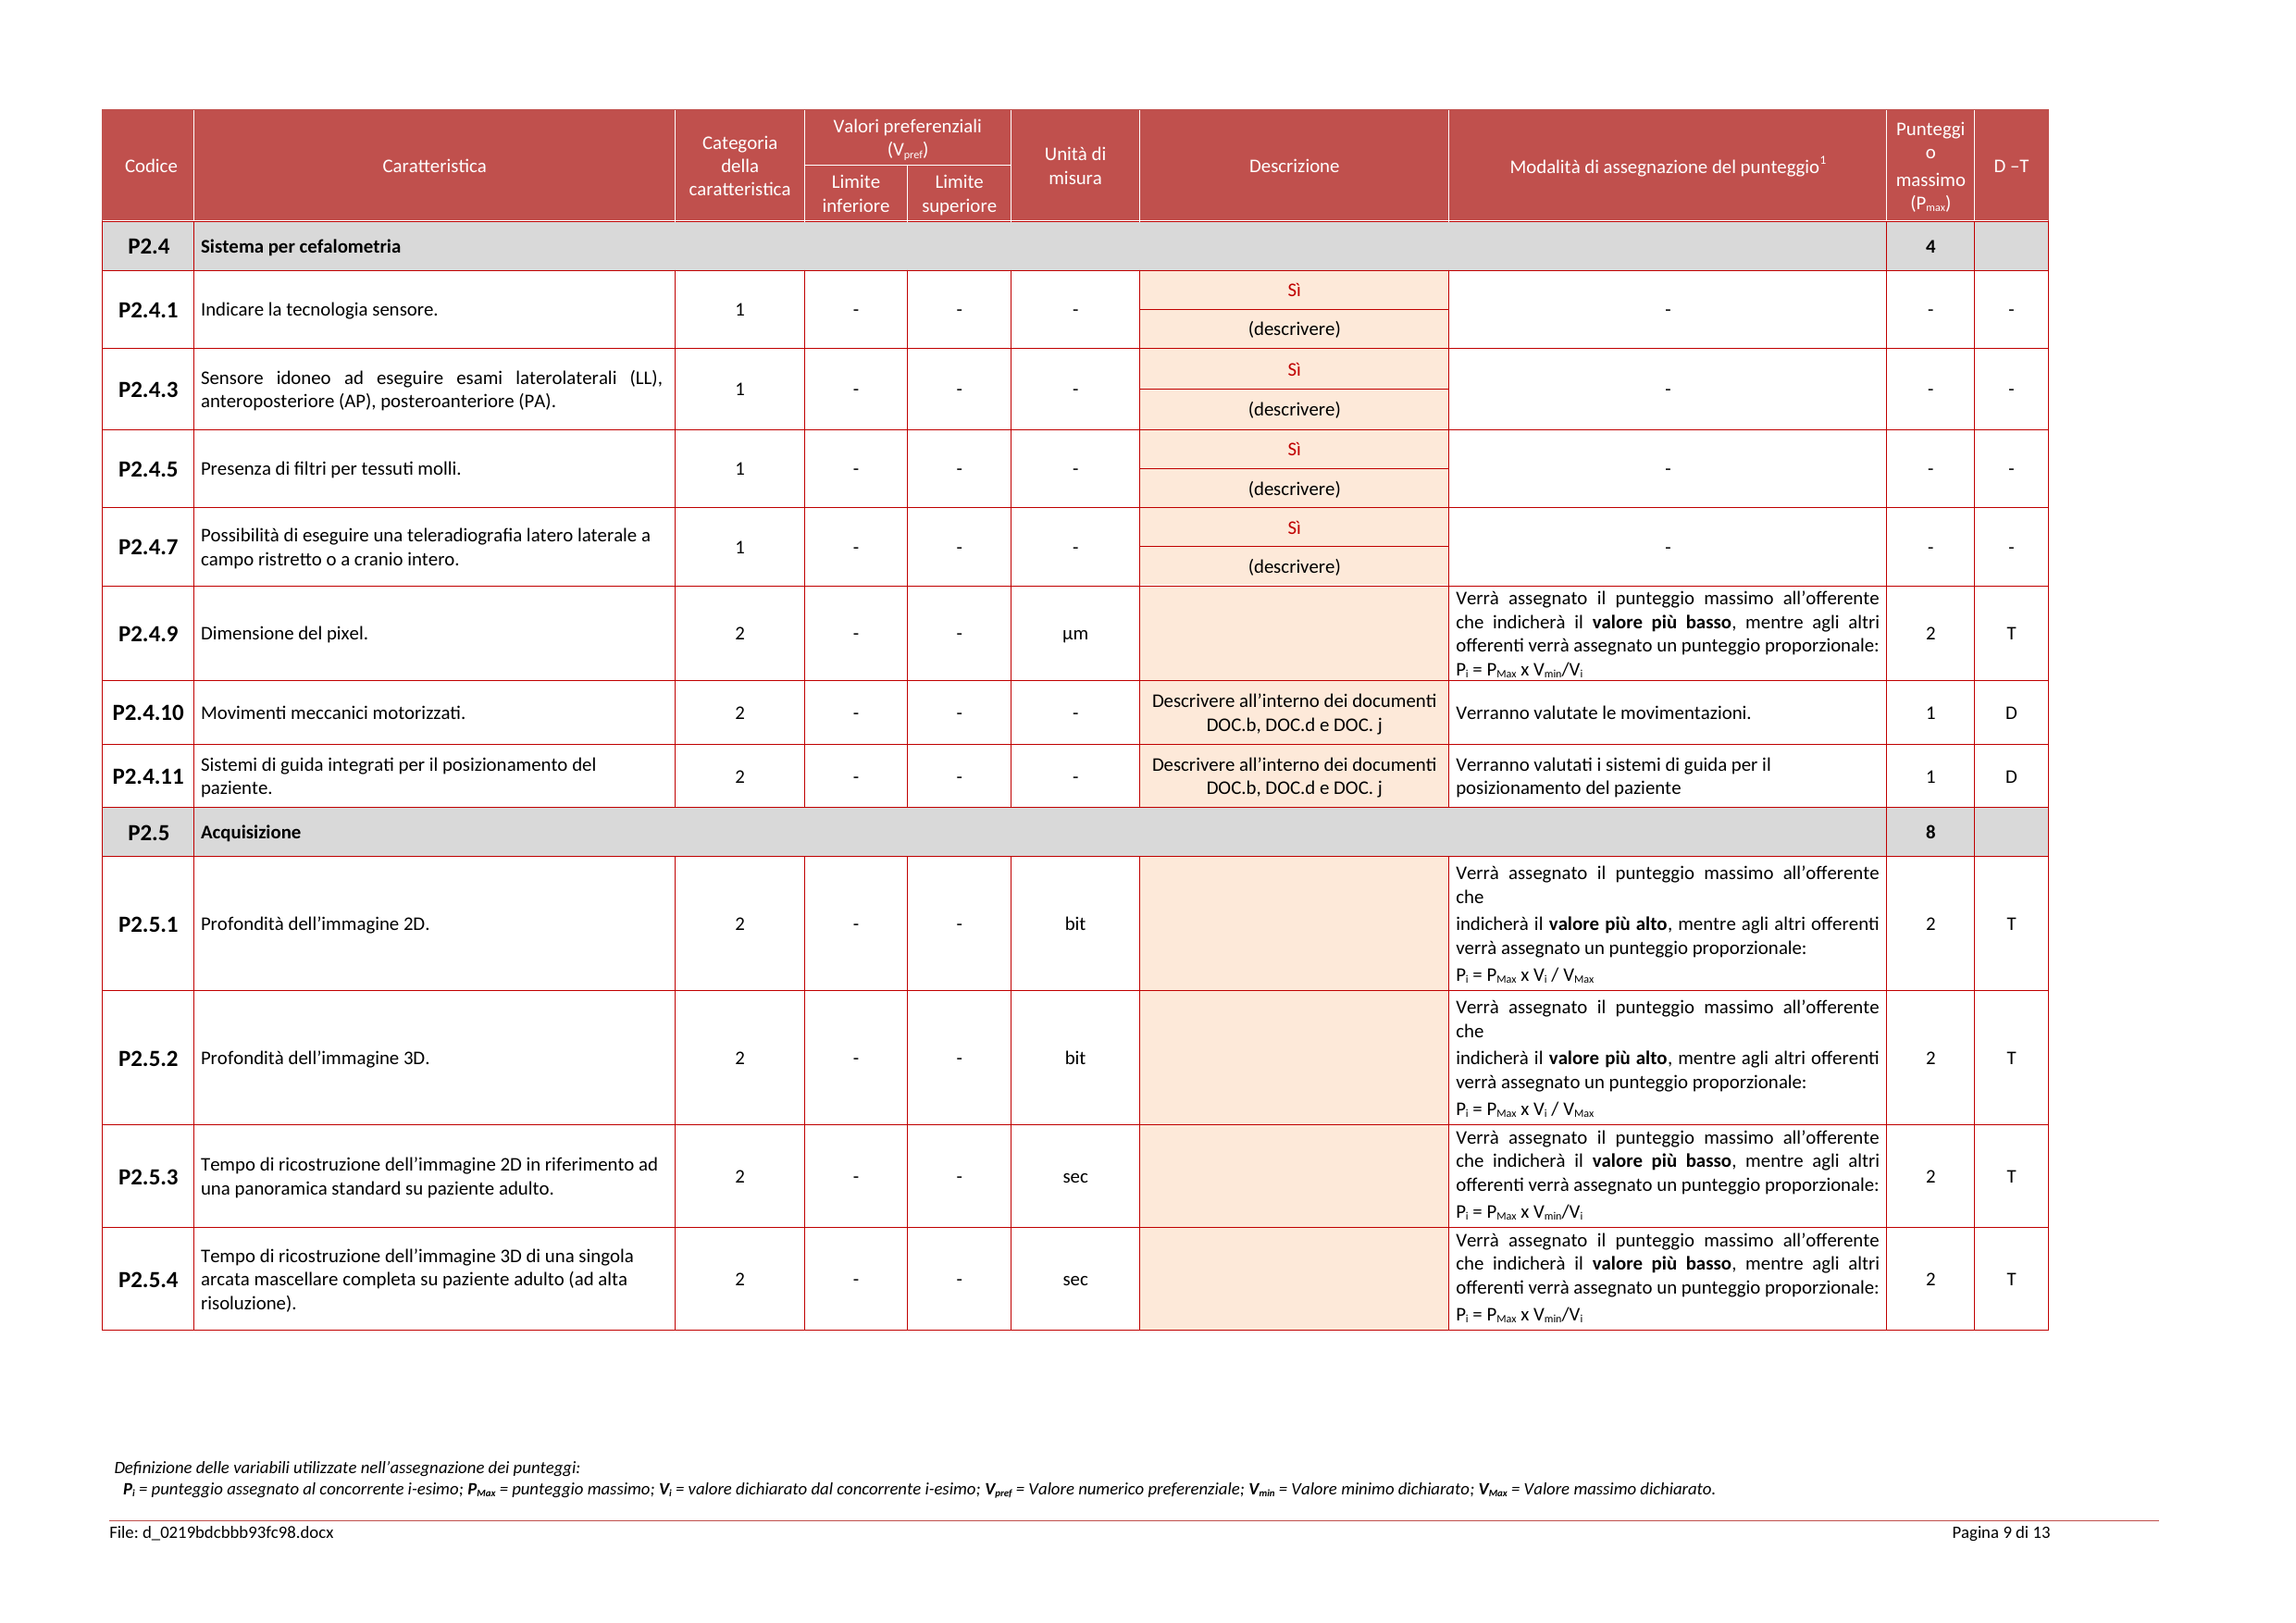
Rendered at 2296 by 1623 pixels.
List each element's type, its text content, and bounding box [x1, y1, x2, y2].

table_cell - [908, 271, 1011, 348]
table_cell Verrà assegnato il punteggio massimo all’offerente che indicherà il valore più basso, mentre agli altri offerenti verrà assegnato un punteggio proporzionale: Pi = PMax x Vmin/Vi [1449, 1228, 1886, 1330]
table_cell [1140, 1125, 1448, 1227]
table_cell 2 [676, 1125, 804, 1227]
table_cell Movimenti meccanici motorizzati. [194, 681, 675, 744]
table_cell Possibilità di eseguire una teleradiografia latero laterale a campo ristretto o a cranio intero. [194, 508, 675, 585]
table_cell - [805, 745, 907, 807]
table_cell [1140, 991, 1448, 1124]
table_cell [1140, 857, 1448, 990]
table_cell 1 [676, 349, 804, 429]
table_cell bit [1011, 857, 1139, 990]
table_cell - [908, 991, 1011, 1124]
table_cell - [1975, 349, 2048, 429]
table_cell Sistema per cefalometria [194, 222, 1886, 270]
table_cell T [1975, 1228, 2048, 1330]
table_cell 2 [676, 857, 804, 990]
table_cell [103, 508, 193, 585]
table_cell Verrà assegnato il punteggio massimo all’offerente che indicherà il valore più basso, mentre agli altri offerenti verrà assegnato un punteggio proporzionale: Pi = PMax x Vmin/Vi [1449, 1125, 1886, 1227]
table_cell Profondità dell’immagine 3D. [194, 991, 675, 1124]
table_cell Limite superiore [908, 166, 1011, 220]
table_header Codice [103, 110, 193, 220]
table_cell 1 [676, 508, 804, 585]
table_cell 8 [1887, 808, 1974, 856]
table_cell - [1011, 349, 1139, 429]
table_cell - [805, 349, 907, 429]
table_cell - [805, 271, 907, 348]
table_cell - [1449, 349, 1886, 429]
table_cell - [805, 1125, 907, 1227]
table_cell Sì [1140, 271, 1448, 309]
table_cell T [1975, 1125, 2048, 1227]
table_cell 2 [676, 587, 804, 680]
table_cell [103, 857, 193, 990]
table_cell - [805, 587, 907, 680]
table_header D –T [1975, 110, 2048, 220]
table_cell - [805, 991, 907, 1124]
table_cell - [1011, 430, 1139, 507]
table_header Unità di misura [1011, 110, 1139, 220]
table_cell - [1011, 681, 1139, 744]
table_cell - [805, 430, 907, 507]
table_cell - [908, 857, 1011, 990]
table_cell D [1975, 681, 2048, 744]
table_cell 2 [1887, 587, 1974, 680]
table_cell Verrà assegnato il punteggio massimo all’offerente che indicherà il valore più alto, mentre agli altri offerenti verrà assegnato un punteggio proporzionale: Pi = PMax x Vi / VMax [1449, 857, 1886, 990]
table_header Categoria della caratteristica [676, 110, 804, 220]
table_cell Limite inferiore [805, 166, 907, 220]
table_cell (descrivere) [1140, 469, 1448, 507]
table_cell [103, 222, 193, 270]
table_cell [103, 745, 193, 807]
table_cell 2 [1887, 857, 1974, 990]
table_cell - [908, 508, 1011, 585]
table_cell [103, 808, 193, 856]
table_cell Acquisizione [194, 808, 1886, 856]
table_header Modalità di assegnazione del punteggio1 [1449, 110, 1886, 220]
table_cell - [908, 349, 1011, 429]
table_cell Verranno valutate le movimentazioni. [1449, 681, 1886, 744]
table_cell - [1011, 271, 1139, 348]
table_cell - [1887, 430, 1974, 507]
table_cell 1 [1887, 681, 1974, 744]
table_cell 2 [676, 1228, 804, 1330]
table_cell (descrivere) [1140, 390, 1448, 429]
table_cell sec [1011, 1125, 1139, 1227]
table_cell - [1975, 271, 2048, 348]
table_cell Sistemi di guida integrati per il posizionamento del paziente. [194, 745, 675, 807]
table_cell 1 [1887, 745, 1974, 807]
table_cell Sì [1140, 430, 1448, 468]
table_cell [103, 1228, 193, 1330]
table_cell sec [1011, 1228, 1139, 1330]
table_cell Tempo di ricostruzione dell’immagine 3D di una singola arcata mascellare completa su paziente adulto (ad alta risoluzione). [194, 1228, 675, 1330]
table_cell [103, 681, 193, 744]
table_cell Verrà assegnato il punteggio massimo all’offerente che indicherà il valore più basso, mentre agli altri offerenti verrà assegnato un punteggio proporzionale: Pi = PMax x Vmin/Vi [1449, 587, 1886, 680]
table_cell 1 [676, 430, 804, 507]
table_cell T [1975, 857, 2048, 990]
table_cell Sensore idoneo ad eseguire esami laterolaterali (LL), anteroposteriore (AP), posteroanteriore (PA). [194, 349, 675, 429]
table_cell 2 [676, 991, 804, 1124]
table_cell Descrivere all’interno dei documenti DOC.b, DOC.d e DOC. j [1140, 681, 1448, 744]
table_cell Indicare la tecnologia sensore. [194, 271, 675, 348]
table_cell T [1975, 991, 2048, 1124]
table_cell - [1449, 430, 1886, 507]
table_header Caratteristica [194, 110, 675, 220]
table_cell 2 [1887, 991, 1974, 1124]
table_cell [103, 349, 193, 429]
table_cell [103, 430, 193, 507]
table_cell Sì [1140, 349, 1448, 389]
table_header Descrizione [1140, 110, 1448, 220]
table_cell 2 [676, 745, 804, 807]
table_cell - [1887, 508, 1974, 585]
table_cell [103, 587, 193, 680]
table_cell - [1887, 271, 1974, 348]
table_cell - [908, 681, 1011, 744]
table_cell T [1975, 587, 2048, 680]
table_cell [103, 271, 193, 348]
table_cell - [1975, 430, 2048, 507]
table_cell - [1449, 508, 1886, 585]
table_cell [1975, 222, 2048, 270]
table_cell Presenza di filtri per tessuti molli. [194, 430, 675, 507]
table_cell 2 [1887, 1125, 1974, 1227]
table_header Valori preferenziali (Vpref) [805, 110, 1011, 165]
table_cell [1140, 587, 1448, 680]
table_cell (descrivere) [1140, 310, 1448, 348]
table_cell Profondità dell’immagine 2D. [194, 857, 675, 990]
table_cell Descrivere all’interno dei documenti DOC.b, DOC.d e DOC. j [1140, 745, 1448, 807]
table_cell - [1887, 349, 1974, 429]
table_cell - [805, 508, 907, 585]
table_cell - [908, 1228, 1011, 1330]
table_cell D [1975, 745, 2048, 807]
table_cell Dimensione del pixel. [194, 587, 675, 680]
table_cell [1140, 1228, 1448, 1330]
table_cell - [805, 1228, 907, 1330]
table_cell [103, 991, 193, 1124]
table_cell - [908, 745, 1011, 807]
table_cell - [1449, 271, 1886, 348]
table_cell - [805, 857, 907, 990]
table_cell - [908, 1125, 1011, 1227]
table_cell - [1011, 745, 1139, 807]
table_cell Verrà assegnato il punteggio massimo all’offerente che indicherà il valore più alto, mentre agli altri offerenti verrà assegnato un punteggio proporzionale: Pi = PMax x Vi / VMax [1449, 991, 1886, 1124]
table_cell Tempo di ricostruzione dell’immagine 2D in riferimento ad una panoramica standard su paziente adulto. [194, 1125, 675, 1227]
table_cell bit [1011, 991, 1139, 1124]
table_cell µm [1011, 587, 1139, 680]
table_header Punteggio massimo (Pmax) [1887, 110, 1974, 220]
table_cell - [805, 681, 907, 744]
table_cell Sì [1140, 508, 1448, 546]
table_cell 1 [676, 271, 804, 348]
table_cell - [908, 430, 1011, 507]
table_cell Verranno valutati i sistemi di guida per il posizionamento del paziente [1449, 745, 1886, 807]
table_cell - [1011, 508, 1139, 585]
table_cell - [908, 587, 1011, 680]
table_cell [103, 1125, 193, 1227]
table_cell 2 [1887, 1228, 1974, 1330]
table_cell 4 [1887, 222, 1974, 270]
table_cell 2 [676, 681, 804, 744]
table_cell (descrivere) [1140, 547, 1448, 585]
table_cell - [1975, 508, 2048, 585]
table_cell [1975, 808, 2048, 856]
